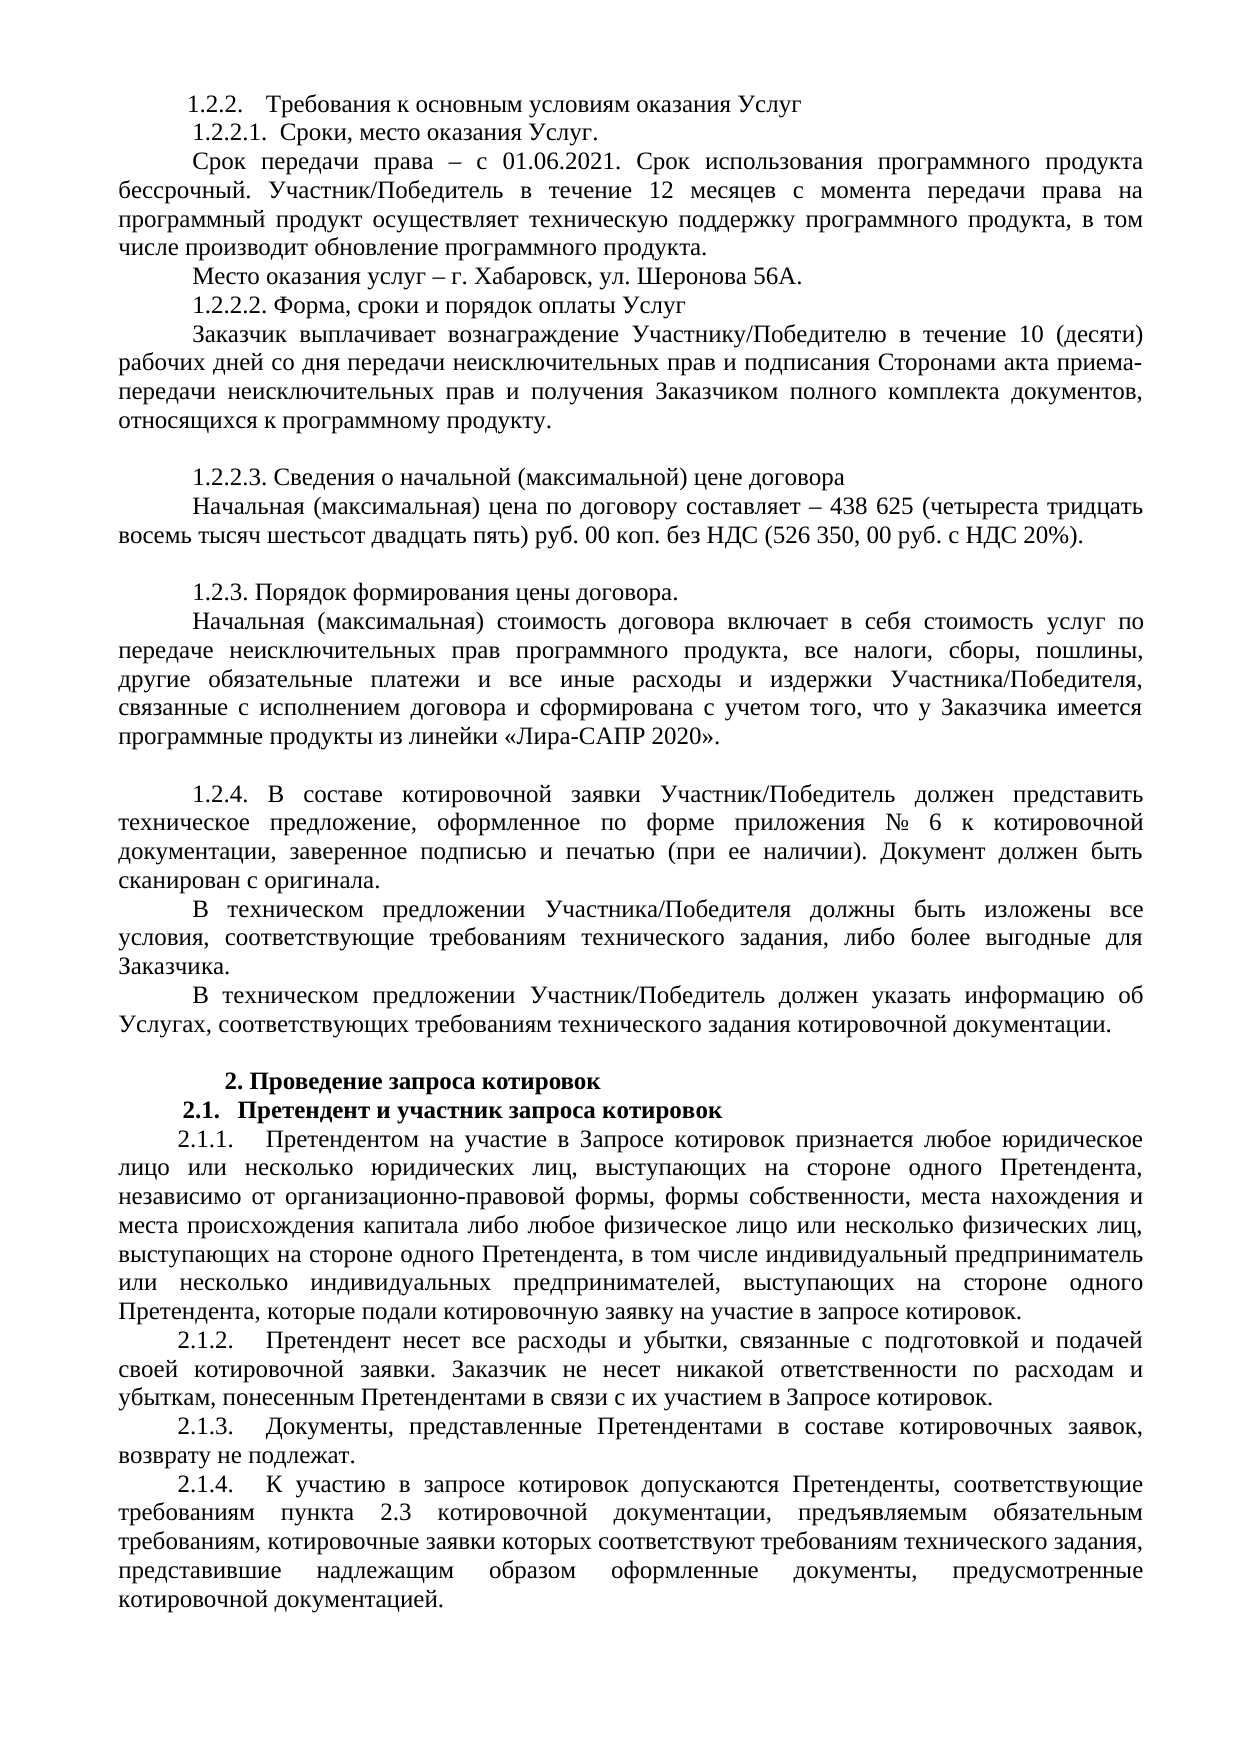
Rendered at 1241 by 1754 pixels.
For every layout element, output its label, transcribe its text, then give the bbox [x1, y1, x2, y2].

text 1.2.2.3. Сведения о начальной (максимальной) цене договора [118, 462, 1144, 491]
text Начальная (максимальная) цена по договору составляет – 438 625 (четыреста тридцать восемь тысяч шестьсот двадцать пять) руб. 00 коп. без НДС (526 350, 00 руб. с НДС 20%). [118, 491, 1144, 549]
text В техническом предложении Участника/Победителя должны быть изложены все условия, соответствующие требованиям технического задания, либо более выгодные для Заказчика. [118, 894, 1144, 980]
text 1.2.2. Требования к основным условиям оказания Услуг [118, 89, 1144, 117]
text 1.2.3. Порядок формирования цены договора. [118, 577, 1144, 606]
text Место оказания услуг – г. Хабаровск, ул. Шеронова 56А. [118, 261, 1144, 290]
list К участию в запросе котировок допускаются Претенденты, соответствующие требованиям пункта 2.3 котировочной документации, предъявляемым обязательным требованиям, котировочные заявки которых соответствуют требованиям технического задания, представившие надлежащим образом оформленные документы, предусмотренные котировочной документацией. [118, 1469, 1144, 1612]
text 1.2.2.2. Форма, сроки и порядок оплаты Услуг [118, 290, 1144, 319]
text Срок передачи права – с 01.06.2021. Срок использования программного продукта бессрочный. Участник/Победитель в течение 12 месяцев с момента передачи права на программный продукт осуществляет техническую поддержку программного продукта, в том числе производит обновление программного продукта. [118, 146, 1144, 261]
list Претендент несет все расходы и убытки, связанные с подготовкой и подачей своей котировочной заявки. Заказчик не несет никакой ответственности по расходам и убыткам, понесенным Претендентами в связи с их участием в Запросе котировок. [118, 1325, 1144, 1411]
subtitle 2. Проведение запроса котировок [118, 1066, 1144, 1095]
list Документы, представленные Претендентами в составе котировочных заявок, возврату не подлежат. [118, 1411, 1144, 1469]
text 1.2.4. В составе котировочной заявки Участник/Победитель должен представить техническое предложение, оформленное по форме приложения № 6 к котировочной документации, заверенное подписью и печатью (при ее наличии). Документ должен быть сканирован с оригинала. [118, 779, 1144, 894]
text 1.2.2.1. Сроки, место оказания Услуг. [118, 117, 1144, 146]
text В техническом предложении Участник/Победитель должен указать информацию об Услугах, соответствующих требованиям технического задания котировочной документации. [118, 980, 1144, 1037]
text Заказчик выплачивает вознаграждение Участнику/Победителю в течение 10 (десяти) рабочих дней со дня передачи неисключительных прав и подписания Сторонами акта приема-передачи неисключительных прав и получения Заказчиком полного комплекта документов, относящихся к программному продукту. [118, 319, 1144, 434]
text Начальная (максимальная) стоимость договора включает в себя стоимость услуг по передаче неисключительных прав программного продукта, все налоги, сборы, пошлины, другие обязательные платежи и все иные расходы и издержки Участника/Победителя, связанные с исполнением договора и сформирована с учетом того, что у Заказчика имеется программные продукты из линейки «Лира-САПР 2020». [118, 606, 1144, 750]
subtitle Претендент и участник запроса котировок [182, 1095, 1144, 1124]
list Претендентом на участие в Запросе котировок признается любое юридическое лицо или несколько юридических лиц, выступающих на стороне одного Претендента, независимо от организационно-правовой формы, формы собственности, места нахождения и места происхождения капитала либо любое физическое лицо или несколько физических лиц, выступающих на стороне одного Претендента, в том числе индивидуальный предприниматель или несколько индивидуальных предпринимателей, выступающих на стороне одного Претендента, которые подали котировочную заявку на участие в запросе котировок. [118, 1124, 1144, 1325]
